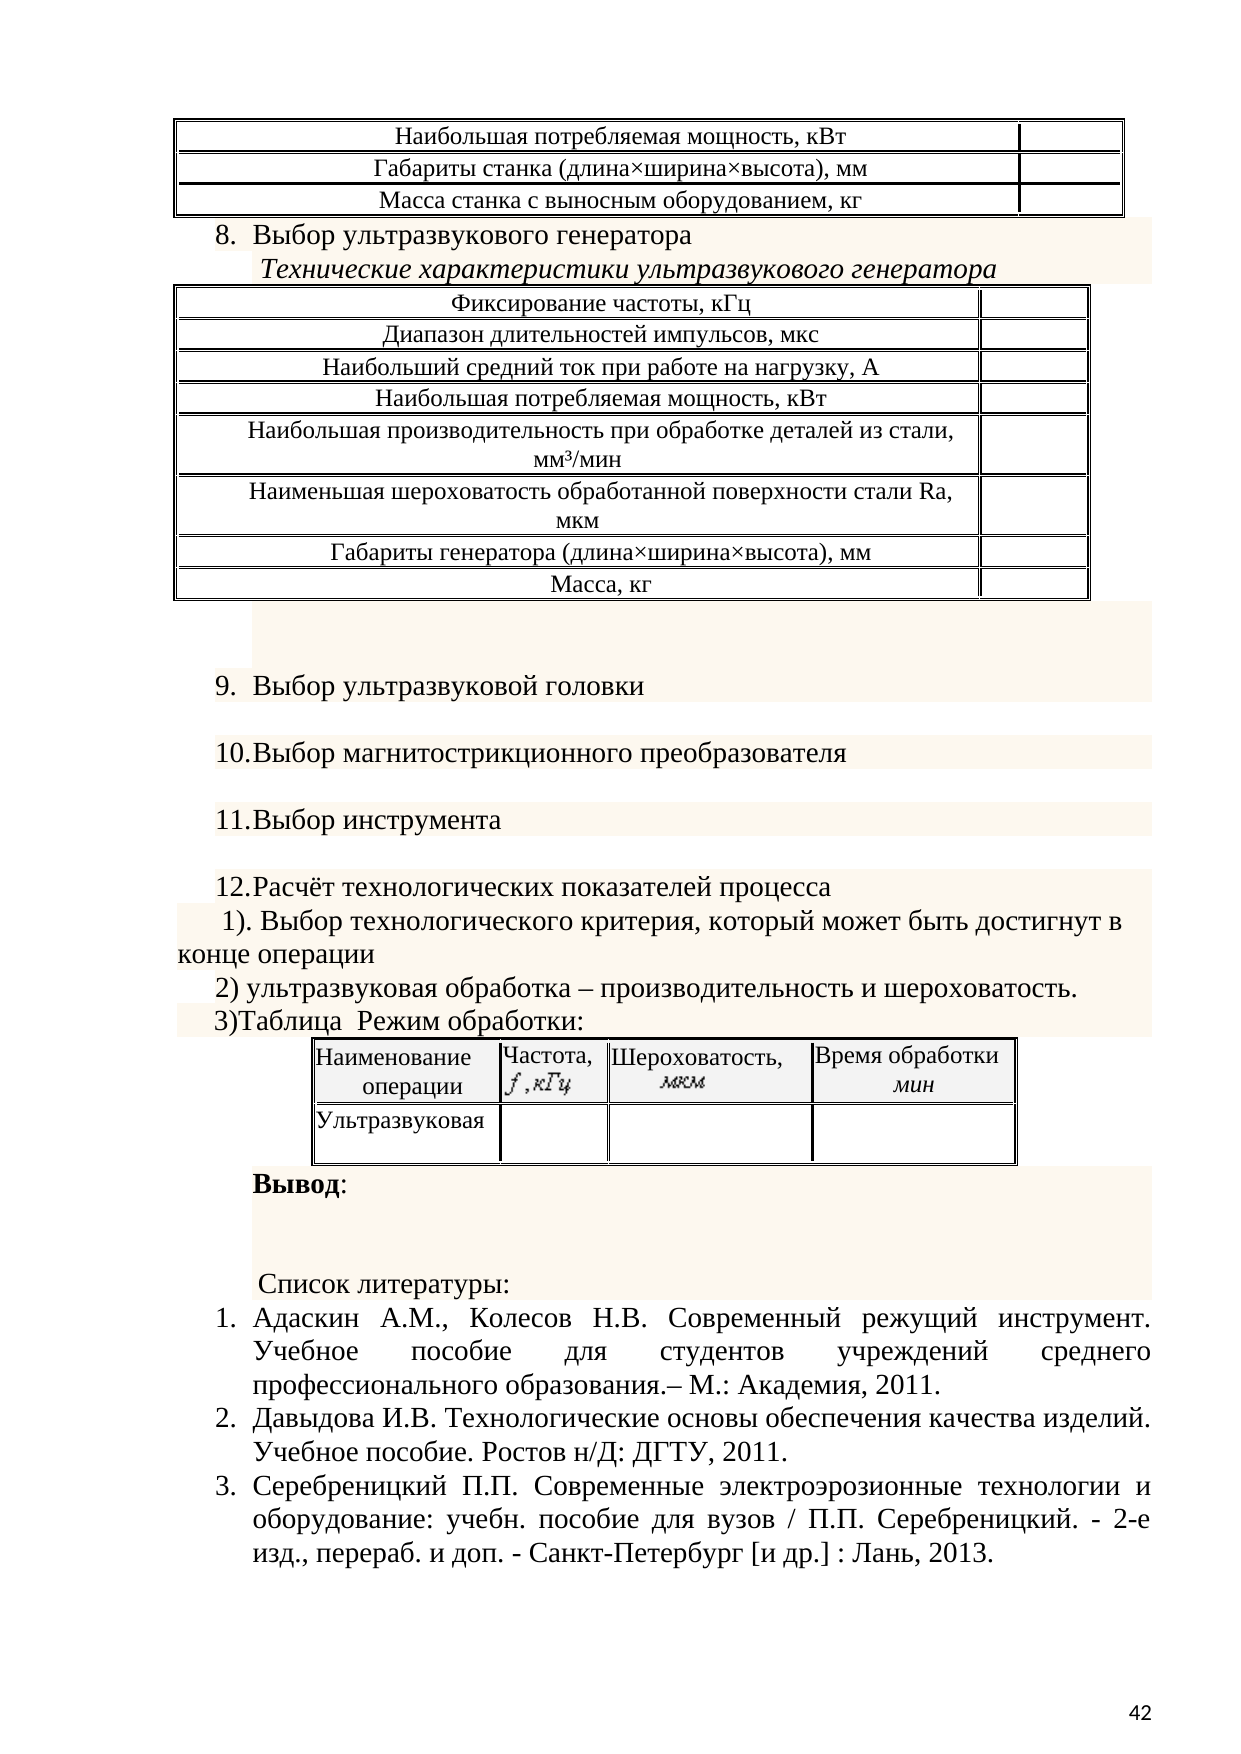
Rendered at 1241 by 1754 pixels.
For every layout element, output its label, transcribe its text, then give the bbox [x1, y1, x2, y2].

picture [657, 1071, 713, 1095]
list Серебреницкий П.П. Современные электроэрозионные технологии и оборудование: учебн. пособие для вузов / П.П. Серебреницкий. - 2-е изд., перераб. и доп. - Санкт-Петербург [и др.] : Лань, 2013. [215, 1468, 1152, 1568]
table_cell Наименьшая шероховатость обработанной поверхности стали Ra, мкм [177, 473, 978, 534]
table_cell [1019, 182, 1122, 214]
table_cell Масса станка с выносным оборудованием, кг [177, 182, 1019, 214]
table_cell [982, 473, 1088, 534]
table_header Время обработки мин [812, 1040, 1014, 1102]
table_cell Габариты генератора (длина×ширина×высота), мм [175, 534, 980, 566]
list Выбор ультразвукового генератора [215, 217, 1152, 251]
list Адаскин А.М., Колесов Н.В. Современный режущий инструмент. Учебное пособие для студентов учреждений среднего профессионального образования.– М.: Академия, 2011. [215, 1300, 1152, 1401]
text Список литературы: [252, 1266, 1152, 1300]
table_header Частота, [500, 1040, 608, 1102]
table_cell Габариты станка (длина×ширина×высота), мм [177, 150, 1018, 182]
table_cell [812, 1102, 1016, 1162]
list Выбор инструмента [215, 802, 1152, 836]
text 2) ультразвуковая обработка – производительность и шероховатость. [215, 970, 1152, 1003]
table_cell [982, 412, 1088, 473]
table_cell [980, 534, 1089, 566]
table_cell Наибольшая потребляемая мощность, кВт [177, 120, 1019, 150]
text Технические характеристики ультразвукового генератора [252, 251, 1152, 284]
table_cell [1021, 150, 1122, 182]
text 1). Выбор технологического критерия, который может быть достигнут в конце операции [177, 903, 1152, 970]
table_header Шероховатость, [609, 1040, 812, 1102]
list Выбор ультразвуковой головки [215, 668, 1152, 702]
table_cell Наибольшая потребляемая мощность, кВт [177, 380, 978, 412]
table_cell [982, 380, 1088, 412]
text 3)Таблица Режим обработки: [177, 1003, 1152, 1037]
picture [502, 1068, 577, 1102]
table_header Наименование операции [315, 1040, 500, 1102]
table_cell [609, 1105, 812, 1162]
text Вывод: [252, 1166, 1152, 1199]
list Расчёт технологических показателей процесса [215, 869, 1152, 903]
table_cell Масса, кг [175, 566, 980, 598]
list Давыдова И.В. Технологические основы обеспечения качества изделий. Учебное пособие. Ростов н/Д: ДГТУ, 2011. [215, 1401, 1152, 1468]
table_cell [982, 348, 1088, 380]
table_cell Диапазон длительностей импульсов, мкс [177, 316, 978, 348]
table_cell [500, 1105, 608, 1162]
list Выбор магнитострикционного преобразователя [215, 735, 1152, 769]
table_cell [1019, 122, 1122, 150]
table_cell Ультразвуковая [313, 1102, 500, 1162]
table_cell [982, 316, 1088, 348]
table_header Фиксирование частоты, кГц [177, 286, 980, 316]
table_cell Наибольший средний ток при работе на нагрузку, А [177, 348, 978, 380]
table_header [980, 288, 1087, 316]
table_cell Наибольшая производительность при обработке деталей из стали, мм³/мин [177, 412, 978, 473]
table_cell [980, 566, 1089, 598]
